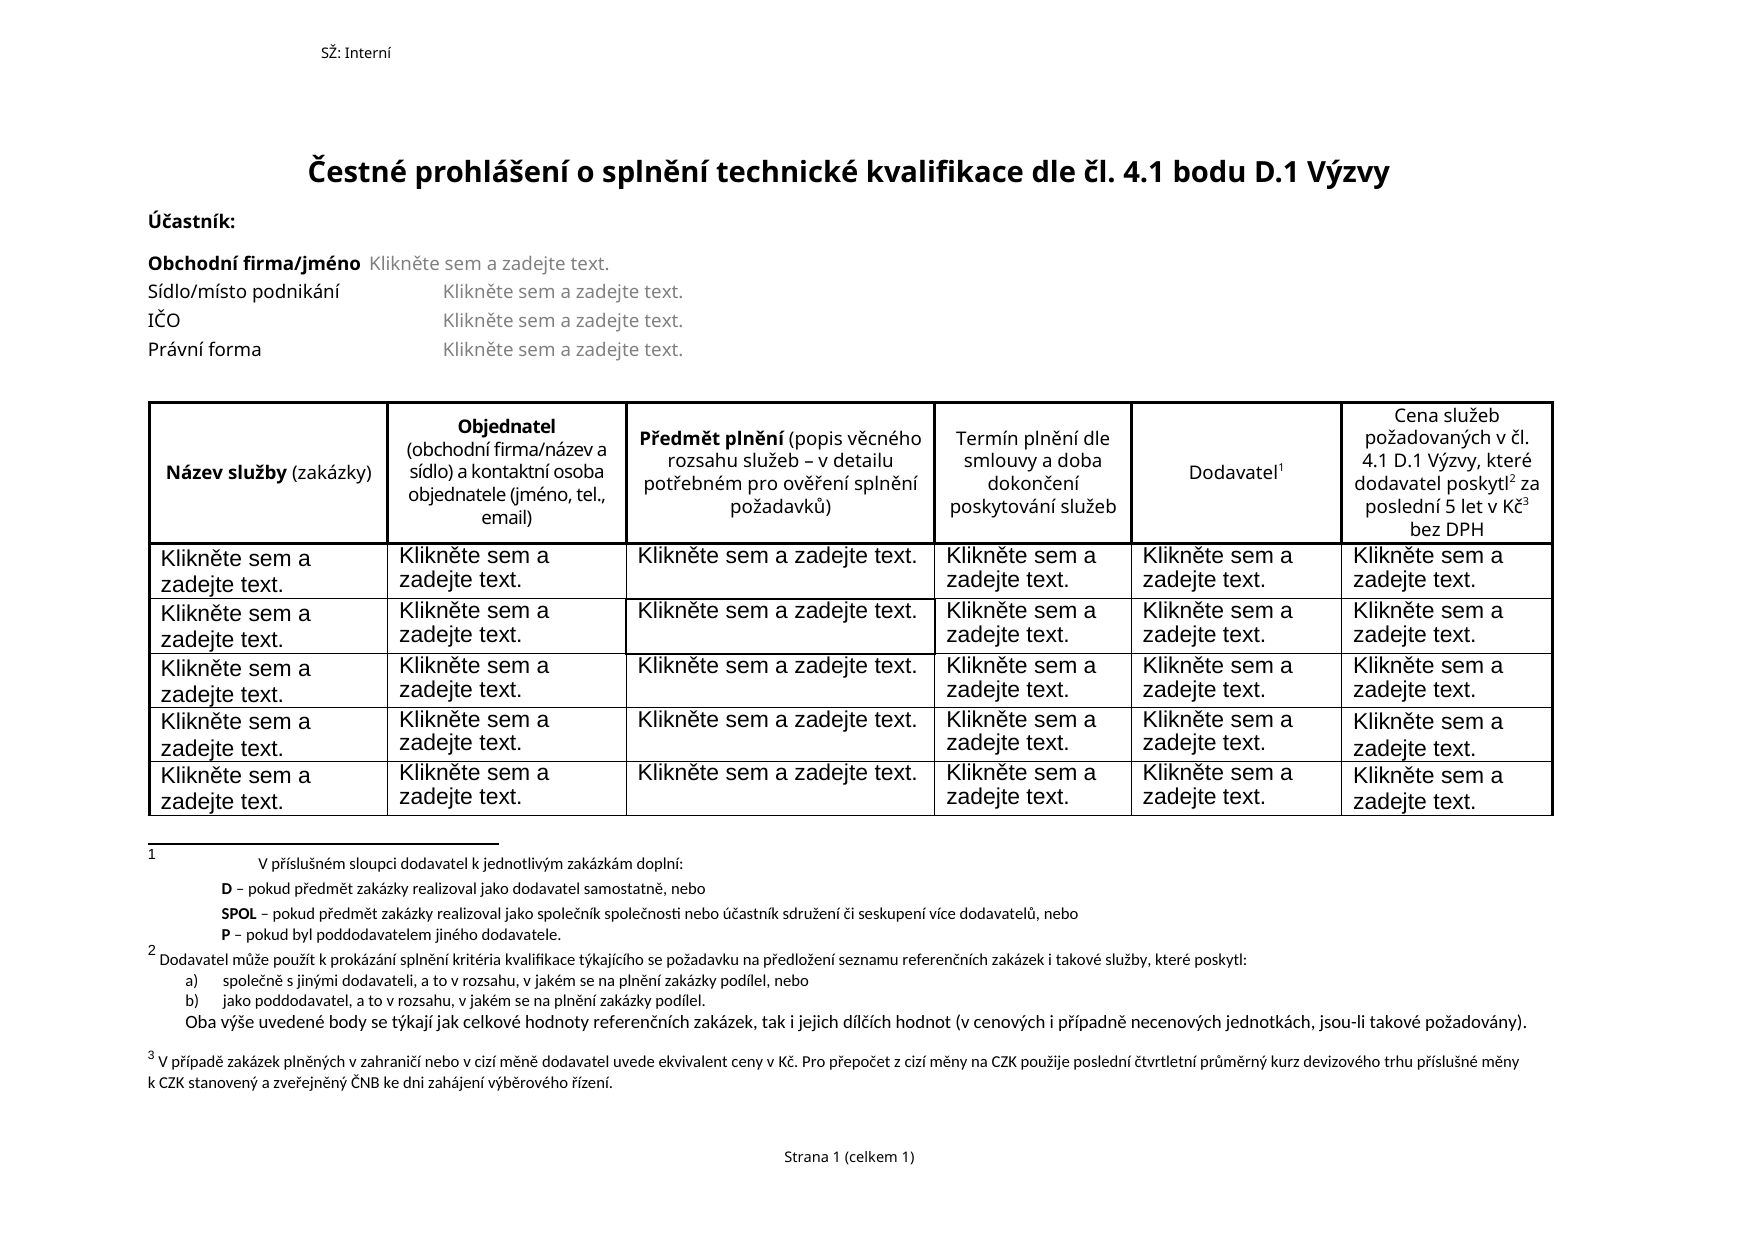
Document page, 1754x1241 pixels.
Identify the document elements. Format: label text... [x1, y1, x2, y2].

table_header Cena služeb požadovaných v čl. 4.1 D.1 Výzvy, které dodavatel poskytl za poslední 5 let v Kč bez DPH [1343, 404, 1551, 542]
table_header Termín plnění dle smlouvy a doba dokončení poskytování služeb [936, 404, 1130, 542]
table_header Dodavatel [1133, 404, 1340, 542]
text Sídlo/místo podnikání [148, 276, 1551, 305]
text Obchodní firma/jméno [148, 247, 1551, 276]
table_header Název služby (zakázky) [151, 404, 386, 542]
table_header Objednatel (obchodní firma/název a sídlo) a kontaktní osoba objednatele (jméno, tel., email) [389, 404, 625, 542]
text Právní forma [148, 334, 1551, 363]
text Účastník: [148, 203, 1551, 234]
title Čestné prohlášení o splnění technické kvalifikace dle čl. 4.1 bodu D.1 Výzvy [148, 151, 1551, 191]
text IČO [148, 305, 1551, 334]
table_header Předmět plnění (popis věcného rozsahu služeb – v detailu potřebném pro ověření splnění požadavků) [628, 404, 933, 542]
